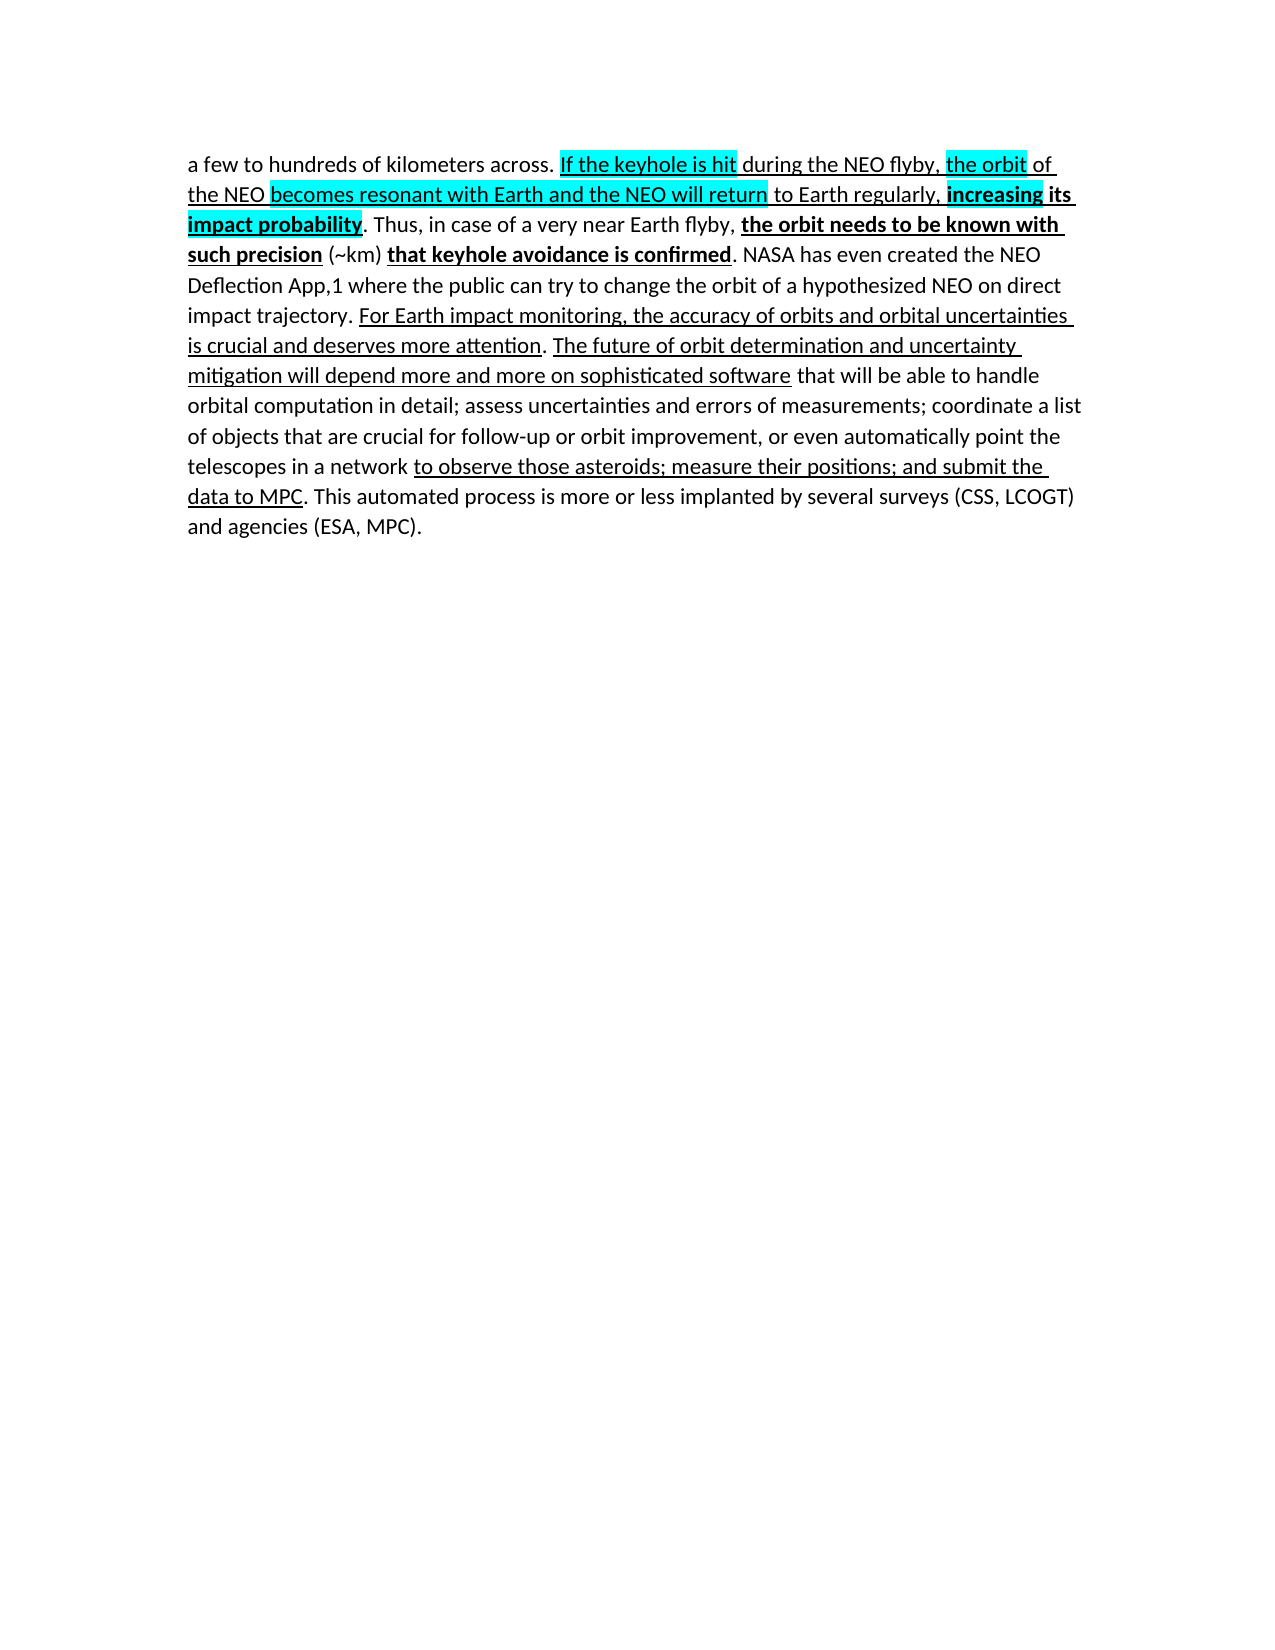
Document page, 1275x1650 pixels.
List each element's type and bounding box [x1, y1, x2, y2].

text [187, 150, 1087, 541]
